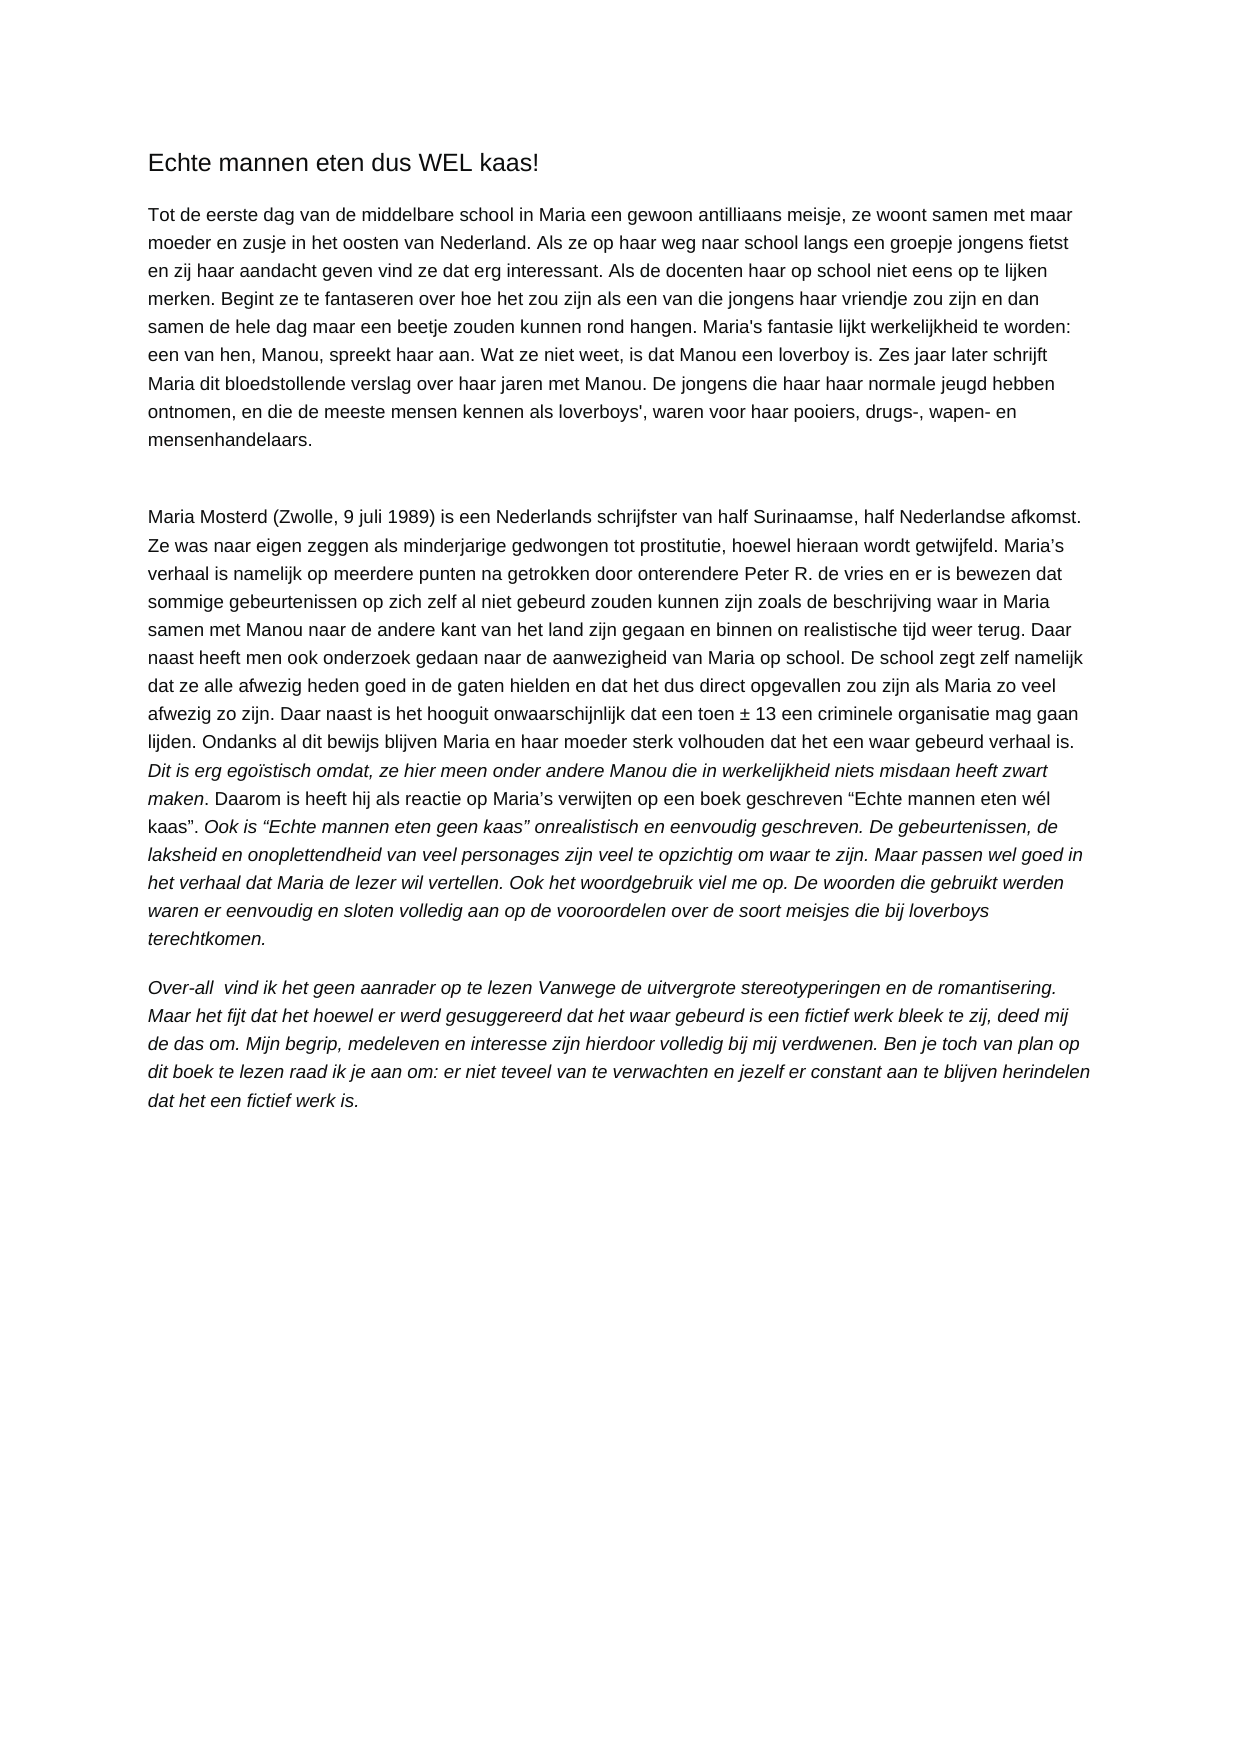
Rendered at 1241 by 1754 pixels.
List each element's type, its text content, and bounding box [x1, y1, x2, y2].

text Over-all vind ik het geen aanrader op te lezen Vanwege de uitvergrote stereotyperingen en de romantisering. Maar het fijt dat het hoewel er werd gesuggereerd dat het waar gebeurd is een fictief werk bleek te zij, deed mij de das om. Mijn begrip, medeleven en interesse zijn hierdoor volledig bij mij verdwenen. Ben je toch van plan op dit boek te lezen raad ik je aan om: er niet teveel van te verwachten en jezelf er constant aan te blijven herindelen dat het een fictief werk is. [148, 970, 1093, 1111]
text Tot de eerste dag van de middelbare school in Maria een gewoon antilliaans meisje, ze woont samen met maar moeder en zusje in het oosten van Nederland. Als ze op haar weg naar school langs een groepje jongens fietst en zij haar aandacht geven vind ze dat erg interessant. Als de docenten haar op school niet eens op te lijken merken. Begint ze te fantaseren over hoe het zou zijn als een van die jongens haar vriendje zou zijn en dan samen de hele dag maar een beetje zouden kunnen rond hangen. Maria's fantasie lijkt werkelijkheid te worden: een van hen, Manou, spreekt haar aan. Wat ze niet weet, is dat Manou een loverboy is. Zes jaar later schrijft Maria dit bloedstollende verslag over haar jaren met Manou. De jongens die haar haar normale jeugd hebben ontnomen, en die de meeste mensen kennen als loverboys', waren voor haar pooiers, drugs-, wapen- en mensenhandelaars. [148, 197, 1093, 479]
text Echte mannen eten dus WEL kaas! [148, 148, 1093, 176]
text Maria Mosterd (Zwolle, 9 juli 1989) is een Nederlands schrijfster van half Surinaamse, half Nederlandse afkomst. Ze was naar eigen zeggen als minderjarige gedwongen tot prostitutie, hoewel hieraan wordt getwijfeld. Maria’s verhaal is namelijk op meerdere punten na getrokken door onterendere Peter R. de vries en er is bewezen dat sommige gebeurtenissen op zich zelf al niet gebeurd zouden kunnen zijn zoals de beschrijving waar in Maria samen met Manou naar de andere kant van het land zijn gegaan en binnen on realistische tijd weer terug. Daar naast heeft men ook onderzoek gedaan naar de aanwezigheid van Maria op school. De school zegt zelf namelijk dat ze alle afwezig heden goed in de gaten hielden en dat het dus direct opgevallen zou zijn als Maria zo veel afwezig zo zijn. Daar naast is het hooguit onwaarschijnlijk dat een toen ± 13 een criminele organisatie mag gaan lijden. Ondanks al dit bewijs blijven Maria en haar moeder sterk volhouden dat het een waar gebeurd verhaal is. Dit is erg egoïstisch omdat, ze hier meen onder andere Manou die in werkelijkheid niets misdaan heeft zwart maken. Daarom is heeft hij als reactie op Maria’s verwijten op een boek geschreven “Echte mannen eten wél kaas”. Ook is “Echte mannen eten geen kaas” onrealistisch en eenvoudig geschreven. De gebeurtenissen, de laksheid en onoplettendheid van veel personages zijn veel te opzichtig om waar te zijn. Maar passen wel goed in het verhaal dat Maria de lezer wil vertellen. Ook het woordgebruik viel me op. De woorden die gebruikt werden waren er eenvoudig en sloten volledig aan op de vooroordelen over de soort meisjes die bij loverboys terechtkomen. [148, 500, 1093, 950]
